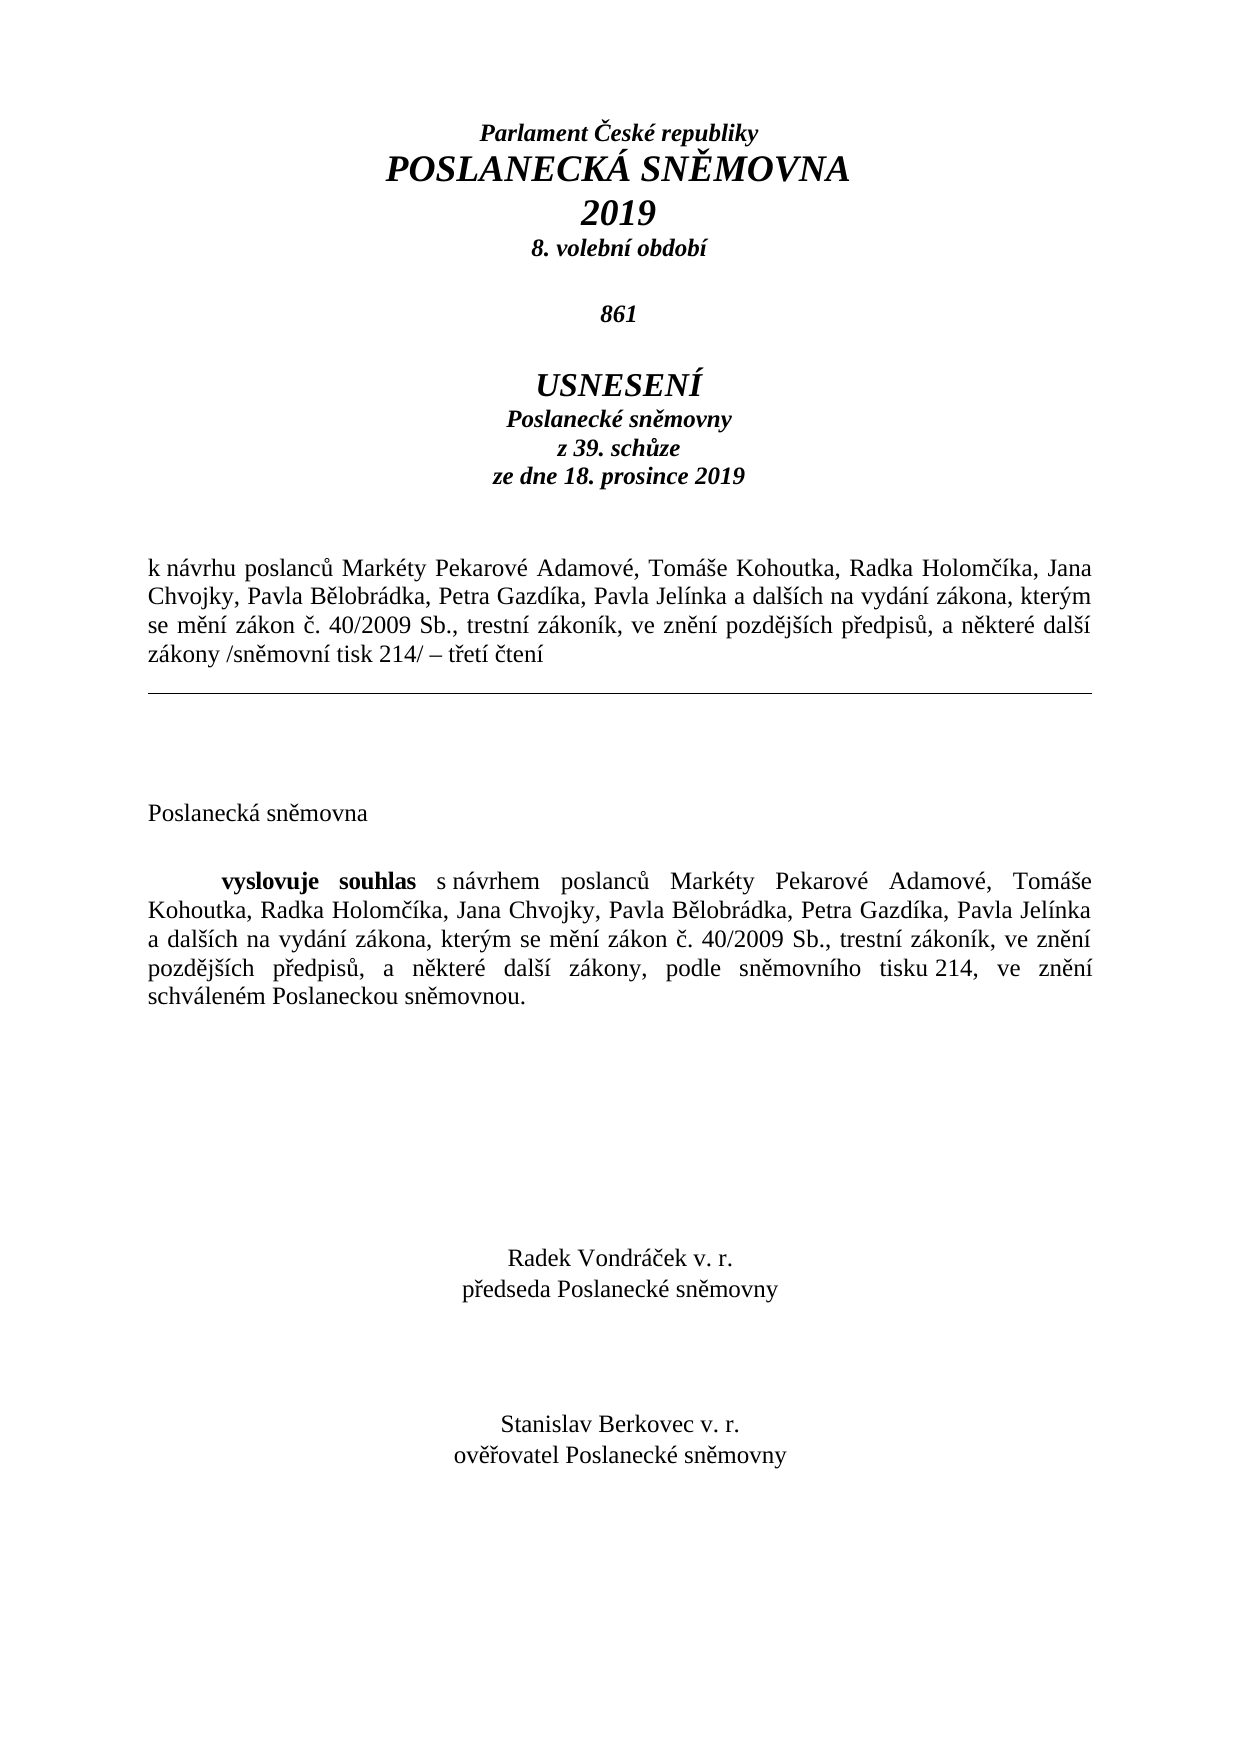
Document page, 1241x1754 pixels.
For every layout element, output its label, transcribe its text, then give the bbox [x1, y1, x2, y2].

text 861 [148, 299, 1092, 328]
text vyslovuje souhlas s návrhem poslanců Markéty Pekarové Adamové, Tomáše Kohoutka, Radka Holomčíka, Jana Chvojky, Pavla Bělobrádka, Petra Gazdíka, Pavla Jelínka a dalších na vydání zákona, kterým se mění zákon č. 40/2009 Sb., trestní zákoník, ve znění pozdějších předpisů, a některé další zákony, podle sněmovního tisku 214, ve znění schváleném Poslaneckou sněmovnou. [148, 866, 1092, 1010]
text Poslanecké sněmovny [148, 404, 1092, 433]
text 2019 [148, 190, 1092, 233]
text Poslanecká sněmovna [148, 798, 1092, 827]
text ze dne 18. prosince 2019 [148, 461, 1092, 490]
text POSLANECKÁ SNĚMOVNA [148, 147, 1092, 190]
text Stanislav Berkovec v. r. [148, 1409, 1092, 1438]
text Parlament České republiky [148, 118, 1092, 147]
text Radek Vondráček v. r. [148, 1243, 1092, 1271]
text předseda Poslanecké sněmovny [148, 1274, 1092, 1302]
text USNESENÍ [148, 366, 1092, 404]
text k návrhu poslanců Markéty Pekarové Adamové, Tomáše Kohoutka, Radka Holomčíka, Jana Chvojky, Pavla Bělobrádka, Petra Gazdíka, Pavla Jelínka a dalších na vydání zákona, kterým se mění zákon č. 40/2009 Sb., trestní zákoník, ve znění pozdějších předpisů, a některé další zákony /sněmovní tisk 214/ – třetí čtení [148, 553, 1092, 693]
text ověřovatel Poslanecké sněmovny [148, 1440, 1092, 1469]
text z 39. schůze [148, 433, 1092, 461]
text 8. volební období [148, 233, 1092, 262]
